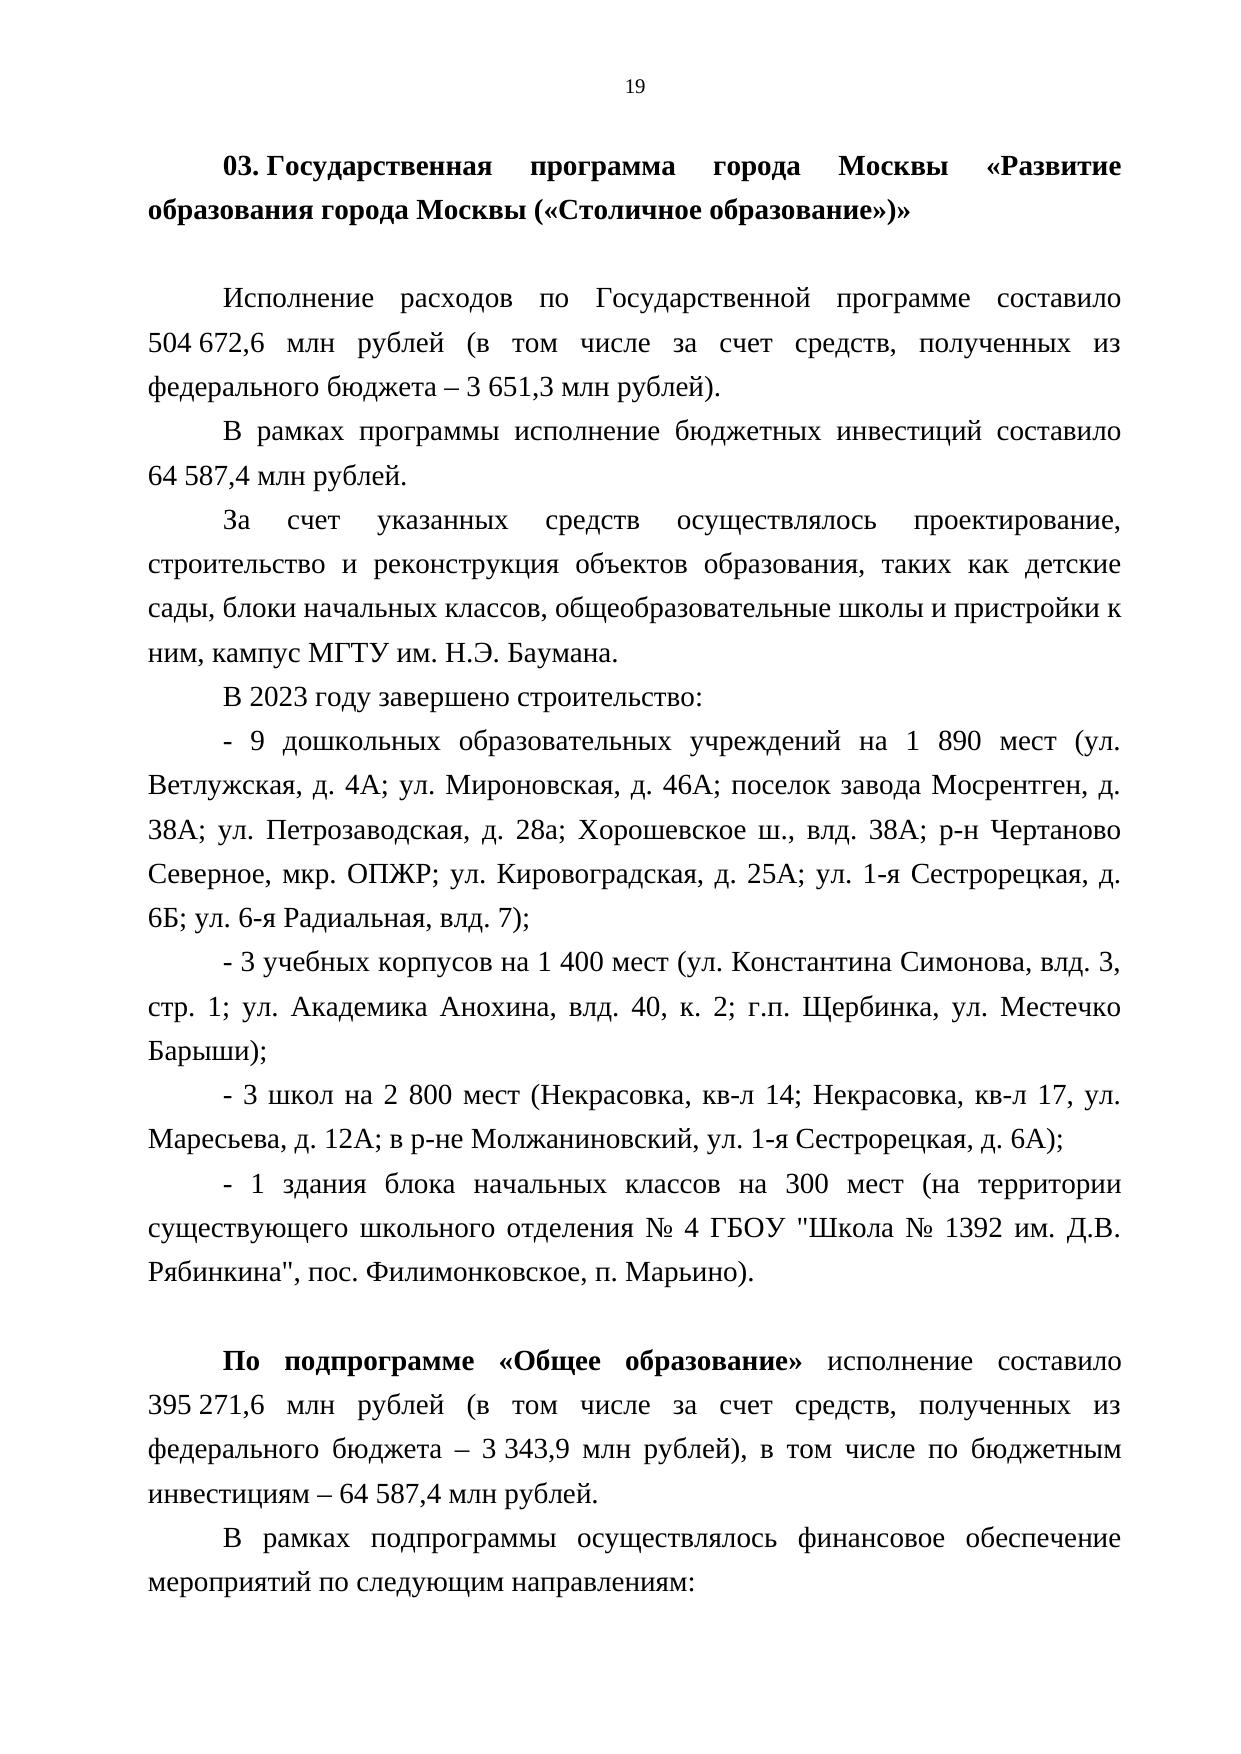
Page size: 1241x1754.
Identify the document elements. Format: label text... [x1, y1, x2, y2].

text - 3 школ на 2 800 мест (Некрасовка, кв-л 14; Некрасовка, кв-л 17, ул. Маресьева, д. 12А; в р-не Молжаниновский, ул. 1-я Сестрорецкая, д. 6А); [148, 1077, 1122, 1155]
text По подпрограмме «Общее образование» исполнение составило 395 271,6 млн рублей (в том числе за счет средств, полученных из федерального бюджета – 3 343,9 млн рублей), в том числе по бюджетным инвестициям – 64 587,4 млн рублей. [148, 1343, 1122, 1509]
text 03. Государственная программа города Москвы «Развитие образования города Москвы («Столичное образование»)» [148, 148, 1122, 226]
text За счет указанных средств осуществлялось проектирование, строительство и реконструкция объектов образования, таких как детские сады, блоки начальных классов, общеобразовательные школы и пристройки к ним, кампус МГТУ им. Н.Э. Баумана. [148, 502, 1122, 668]
text - 3 учебных корпусов на 1 400 мест (ул. Константина Симонова, влд. 3, стр. 1; ул. Академика Анохина, влд. 40, к. 2; г.п. Щербинка, ул. Местечко Барыши); [148, 944, 1122, 1067]
text В рамках подпрограммы осуществлялось финансовое обеспечение мероприятий по следующим направлениям: [148, 1520, 1122, 1598]
text Исполнение расходов по Государственной программе составило 504 672,6 млн рублей (в том числе за счет средств, полученных из федерального бюджета – 3 651,3 млн рублей). [148, 281, 1122, 403]
text В рамках программы исполнение бюджетных инвестиций составило 64 587,4 млн рублей. [148, 413, 1122, 491]
text - 1 здания блока начальных классов на 300 мест (на территории существующего школьного отделения № 4 ГБОУ "Школа № 1392 им. Д.В. Рябинкина", пос. Филимонковское, п. Марьино). [148, 1166, 1122, 1288]
text - 9 дошкольных образовательных учреждений на 1 890 мест (ул. Ветлужская, д. 4А; ул. Мироновская, д. 46А; поселок завода Мосрентген, д. 38А; ул. Петрозаводская, д. 28а; Хорошевское ш., влд. 38А; р-н Чертаново Северное, мкр. ОПЖР; ул. Кировоградская, д. 25А; ул. 1-я Сестрорецкая, д. 6Б; ул. 6-я Радиальная, влд. 7); [148, 723, 1122, 934]
text В 2023 году завершено строительство: [148, 679, 1122, 712]
